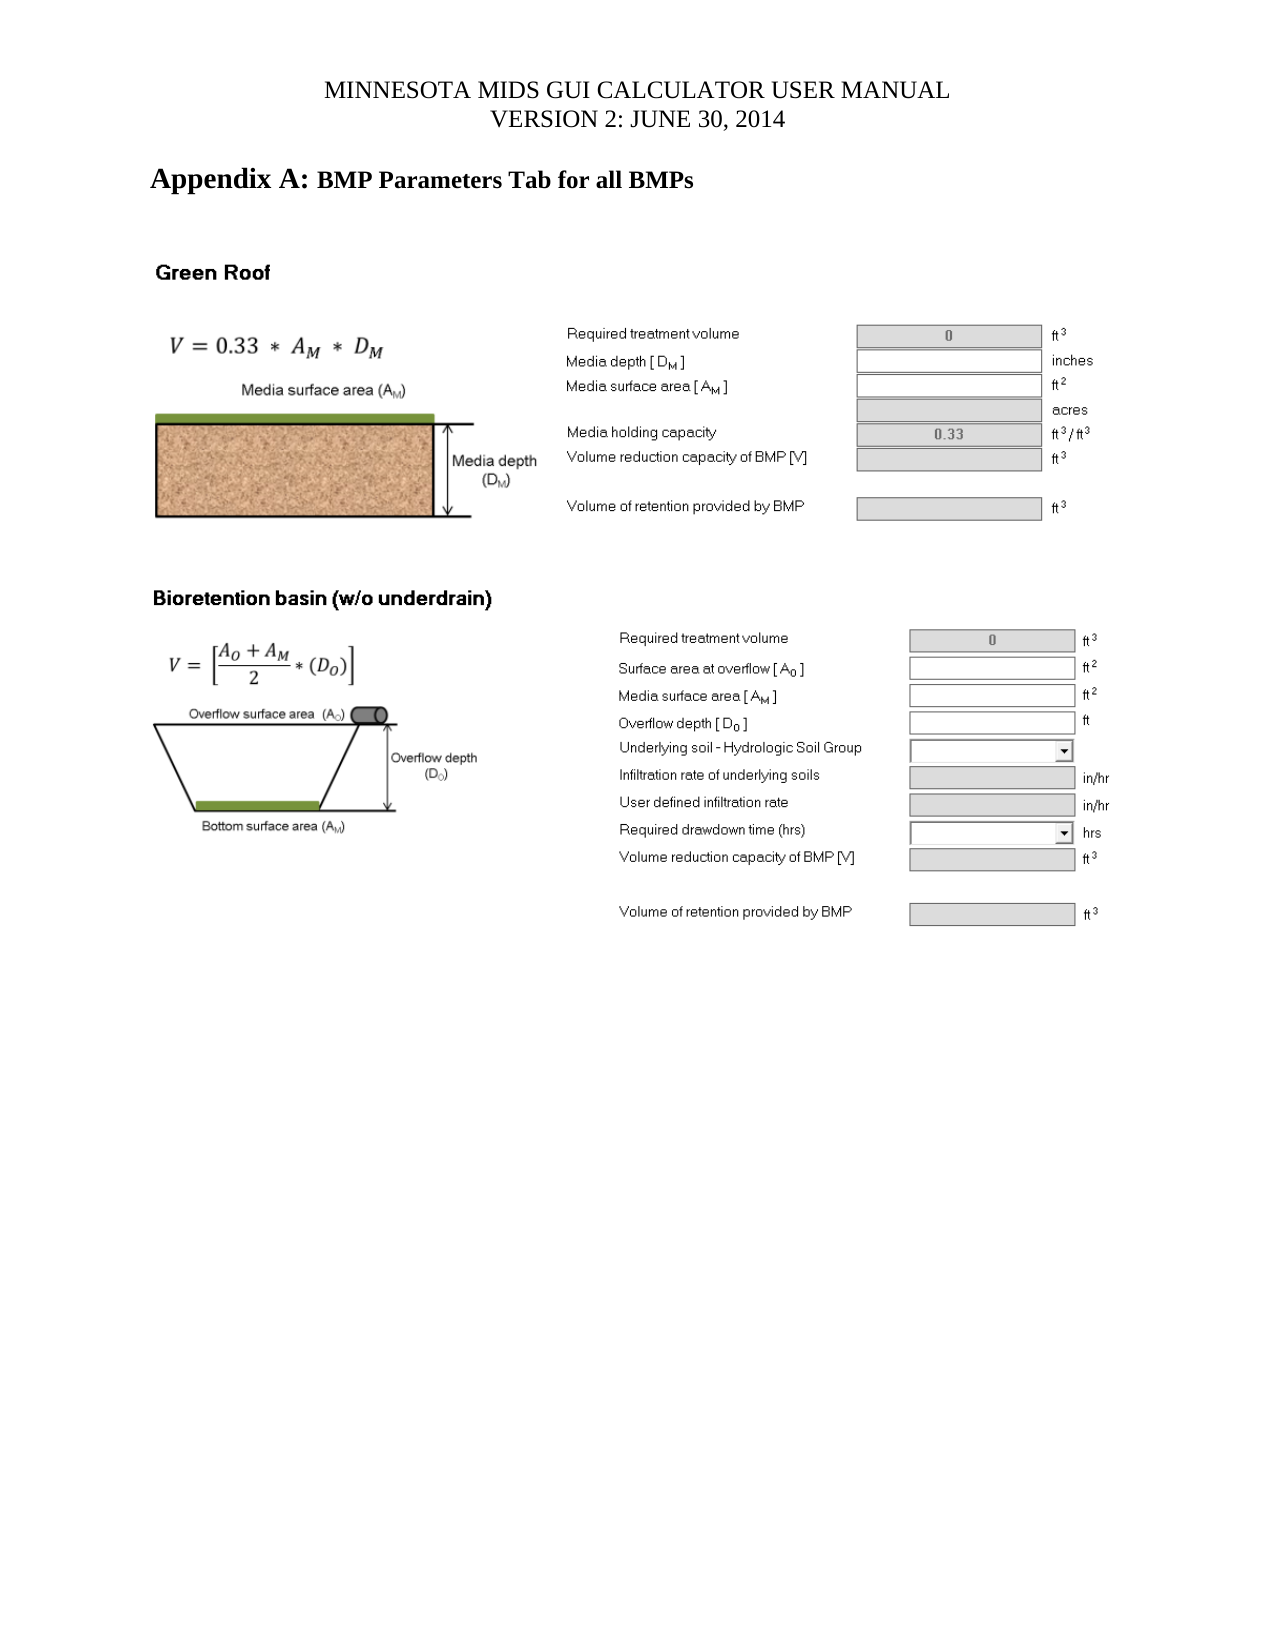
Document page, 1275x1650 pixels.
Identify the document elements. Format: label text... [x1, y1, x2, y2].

picture [150, 578, 1125, 942]
text Appendix A: BMP Parameters Tab for all BMPs [150, 161, 1125, 195]
picture [150, 252, 1125, 550]
